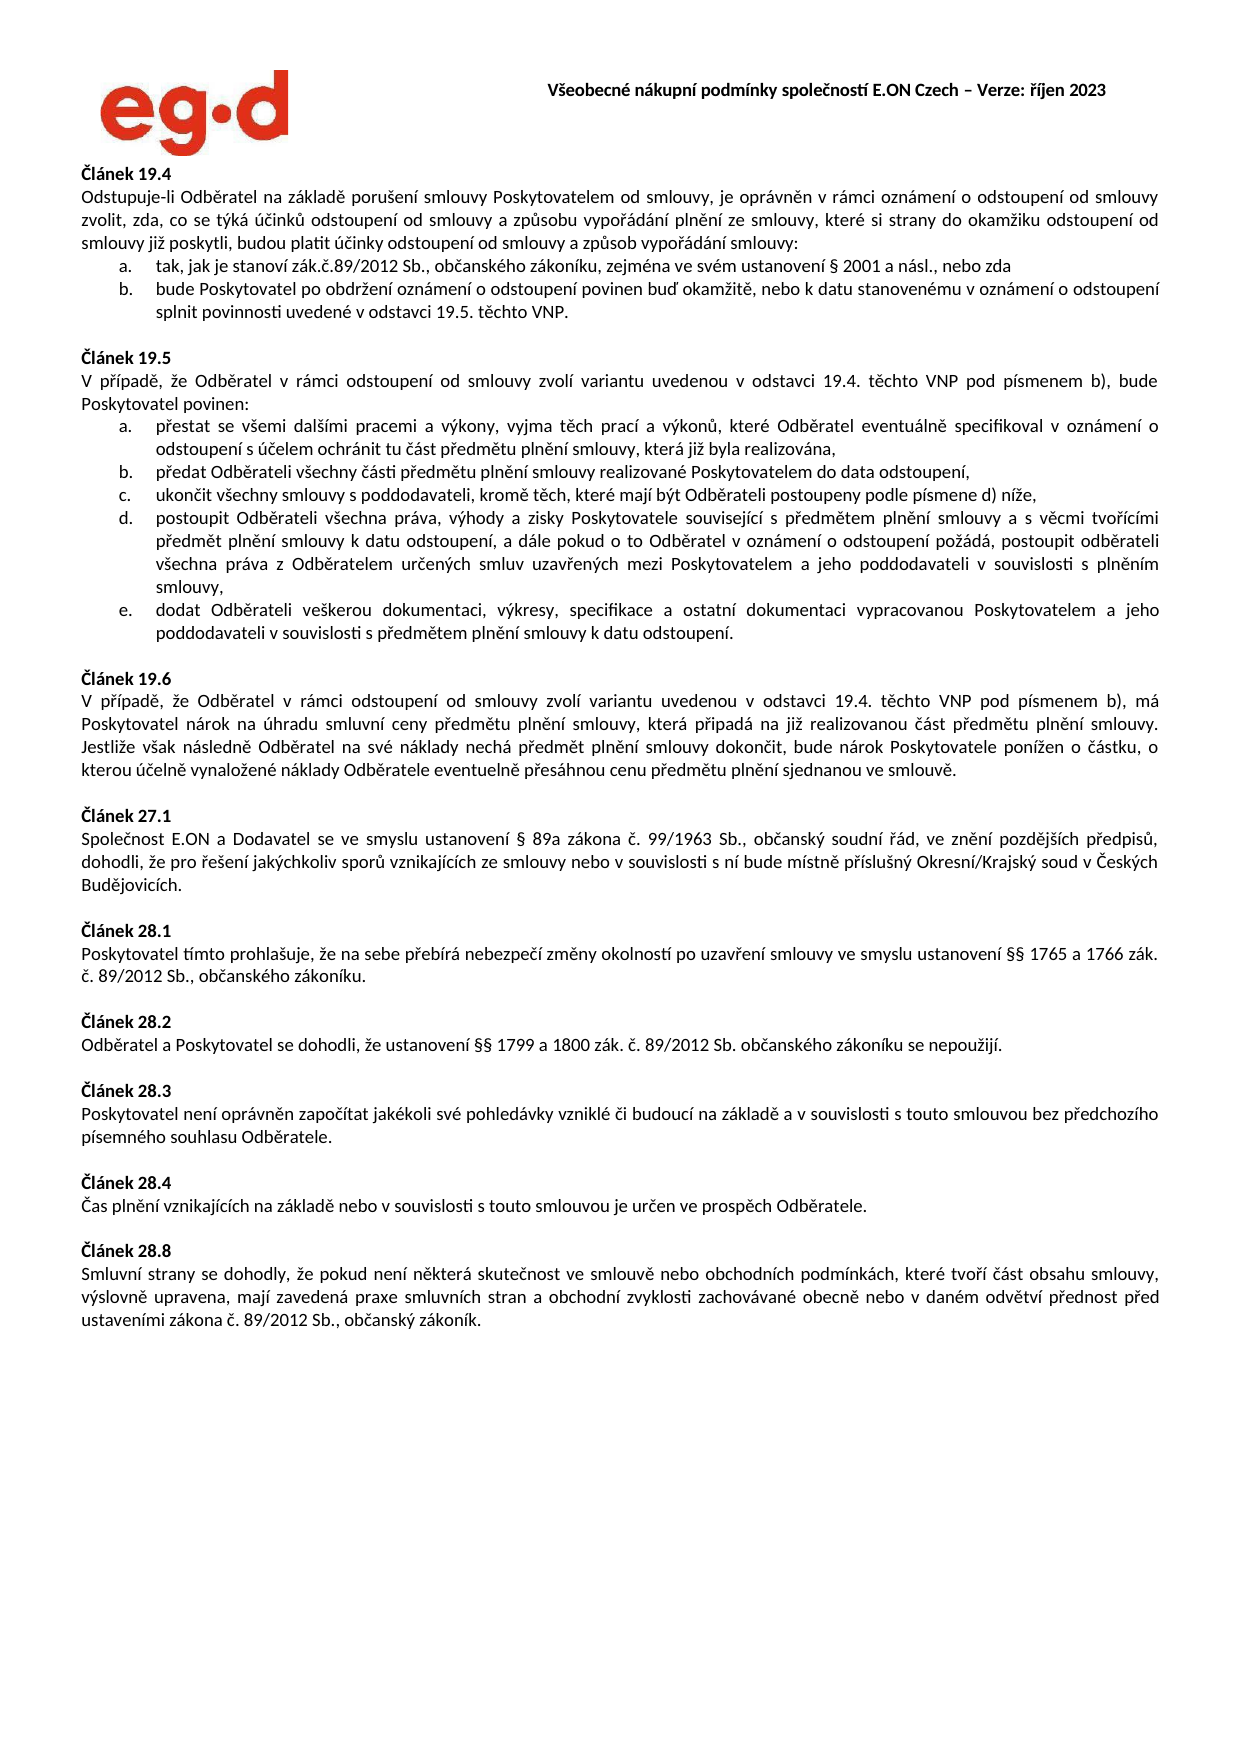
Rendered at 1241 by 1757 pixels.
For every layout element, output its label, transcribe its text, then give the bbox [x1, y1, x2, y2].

text Článek 28.1 [81, 919, 1161, 942]
list dodat Odběrateli veškerou dokumentaci, výkresy, specifikace a ostatní dokumentaci vypracovanou Poskytovatelem a jeho poddodavateli v souvislosti s předmětem plnění smlouvy k datu odstoupení. [118, 598, 1161, 644]
list přestat se všemi dalšími pracemi a výkony, vyjma těch prací a výkonů, které Odběratel eventuálně specifikoval v oznámení o odstoupení s účelem ochránit tu část předmětu plnění smlouvy, která již byla realizována, [118, 414, 1161, 460]
text Článek 28.3 [81, 1079, 1161, 1102]
text Článek 19.4 [81, 162, 1161, 185]
text V případě, že Odběratel v rámci odstoupení od smlouvy zvolí variantu uvedenou v odstavci 19.4. těchto VNP pod písmenem b), má Poskytovatel nárok na úhradu smluvní ceny předmětu plnění smlouvy, která připadá na již realizovanou část předmětu plnění smlouvy. Jestliže však následně Odběratel na své náklady nechá předmět plnění smlouvy dokončit, bude nárok Poskytovatele ponížen o částku, o kterou účelně vynaložené náklady Odběratele eventuelně přesáhnou cenu předmětu plnění sjednanou ve smlouvě. [81, 689, 1161, 781]
text Článek 19.5 [81, 346, 1161, 369]
text Článek 28.2 [81, 1010, 1161, 1033]
text Poskytovatel tímto prohlašuje, že na sebe přebírá nebezpečí změny okolností po uzavření smlouvy ve smyslu ustanovení §§ 1765 a 1766 zák. č. 89/2012 Sb., občanského zákoníku. [81, 942, 1161, 987]
text Článek 27.1 [81, 804, 1161, 827]
text Článek 28.8 [81, 1239, 1161, 1262]
list ukončit všechny smlouvy s poddodavateli, kromě těch, které mají být Odběrateli postoupeny podle písmene d) níže, [118, 483, 1161, 506]
picture [100, 70, 289, 156]
text Poskytovatel není oprávněn započítat jakékoli své pohledávky vzniklé či budoucí na základě a v souvislosti s touto smlouvou bez předchozího písemného souhlasu Odběratele. [81, 1102, 1161, 1148]
text Odstupuje-li Odběratel na základě porušení smlouvy Poskytovatelem od smlouvy, je oprávněn v rámci oznámení o odstoupení od smlouvy zvolit, zda, co se týká účinků odstoupení od smlouvy a způsobu vypořádání plnění ze smlouvy, které si strany do okamžiku odstoupení od smlouvy již poskytli, budou platit účinky odstoupení od smlouvy a způsob vypořádání smlouvy: [81, 185, 1161, 254]
list bude Poskytovatel po obdržení oznámení o odstoupení povinen buď okamžitě, nebo k datu stanovenému v oznámení o odstoupení splnit povinnosti uvedené v odstavci 19.5. těchto VNP. [118, 277, 1161, 323]
text Společnost E.ON a Dodavatel se ve smyslu ustanovení § 89a zákona č. 99/1963 Sb., občanský soudní řád, ve znění pozdějších předpisů, dohodli, že pro řešení jakýchkoliv sporů vznikajících ze smlouvy nebo v souvislosti s ní bude místně příslušný Okresní/Krajský soud v Českých Budějovicích. [81, 827, 1161, 896]
list předat Odběrateli všechny části předmětu plnění smlouvy realizované Poskytovatelem do data odstoupení, [118, 460, 1161, 483]
text Článek 28.4 [81, 1171, 1161, 1194]
list postoupit Odběrateli všechna práva, výhody a zisky Poskytovatele související s předmětem plnění smlouvy a s věcmi tvořícími předmět plnění smlouvy k datu odstoupení, a dále pokud o to Odběratel v oznámení o odstoupení požádá, postoupit odběrateli všechna práva z Odběratelem určených smluv uzavřených mezi Poskytovatelem a jeho poddodavateli v souvislosti s plněním smlouvy, [118, 506, 1161, 598]
text Smluvní strany se dohodly, že pokud není některá skutečnost ve smlouvě nebo obchodních podmínkách, které tvoří část obsahu smlouvy, výslovně upravena, mají zavedená praxe smluvních stran a obchodní zvyklosti zachovávané obecně nebo v daném odvětví přednost před ustaveními zákona č. 89/2012 Sb., občanský zákoník. [81, 1262, 1161, 1331]
list tak, jak je stanoví zák.č.89/2012 Sb., občanského zákoníku, zejména ve svém ustanovení § 2001 a násl., nebo zda [118, 254, 1161, 277]
text V případě, že Odběratel v rámci odstoupení od smlouvy zvolí variantu uvedenou v odstavci 19.4. těchto VNP pod písmenem b), bude Poskytovatel povinen: [81, 369, 1161, 414]
text Čas plnění vznikajících na základě nebo v souvislosti s touto smlouvou je určen ve prospěch Odběratele. [81, 1194, 1161, 1217]
text Článek 19.6 [81, 667, 1161, 689]
text Odběratel a Poskytovatel se dohodli, že ustanovení §§ 1799 a 1800 zák. č. 89/2012 Sb. občanského zákoníku se nepoužijí. [81, 1033, 1161, 1056]
